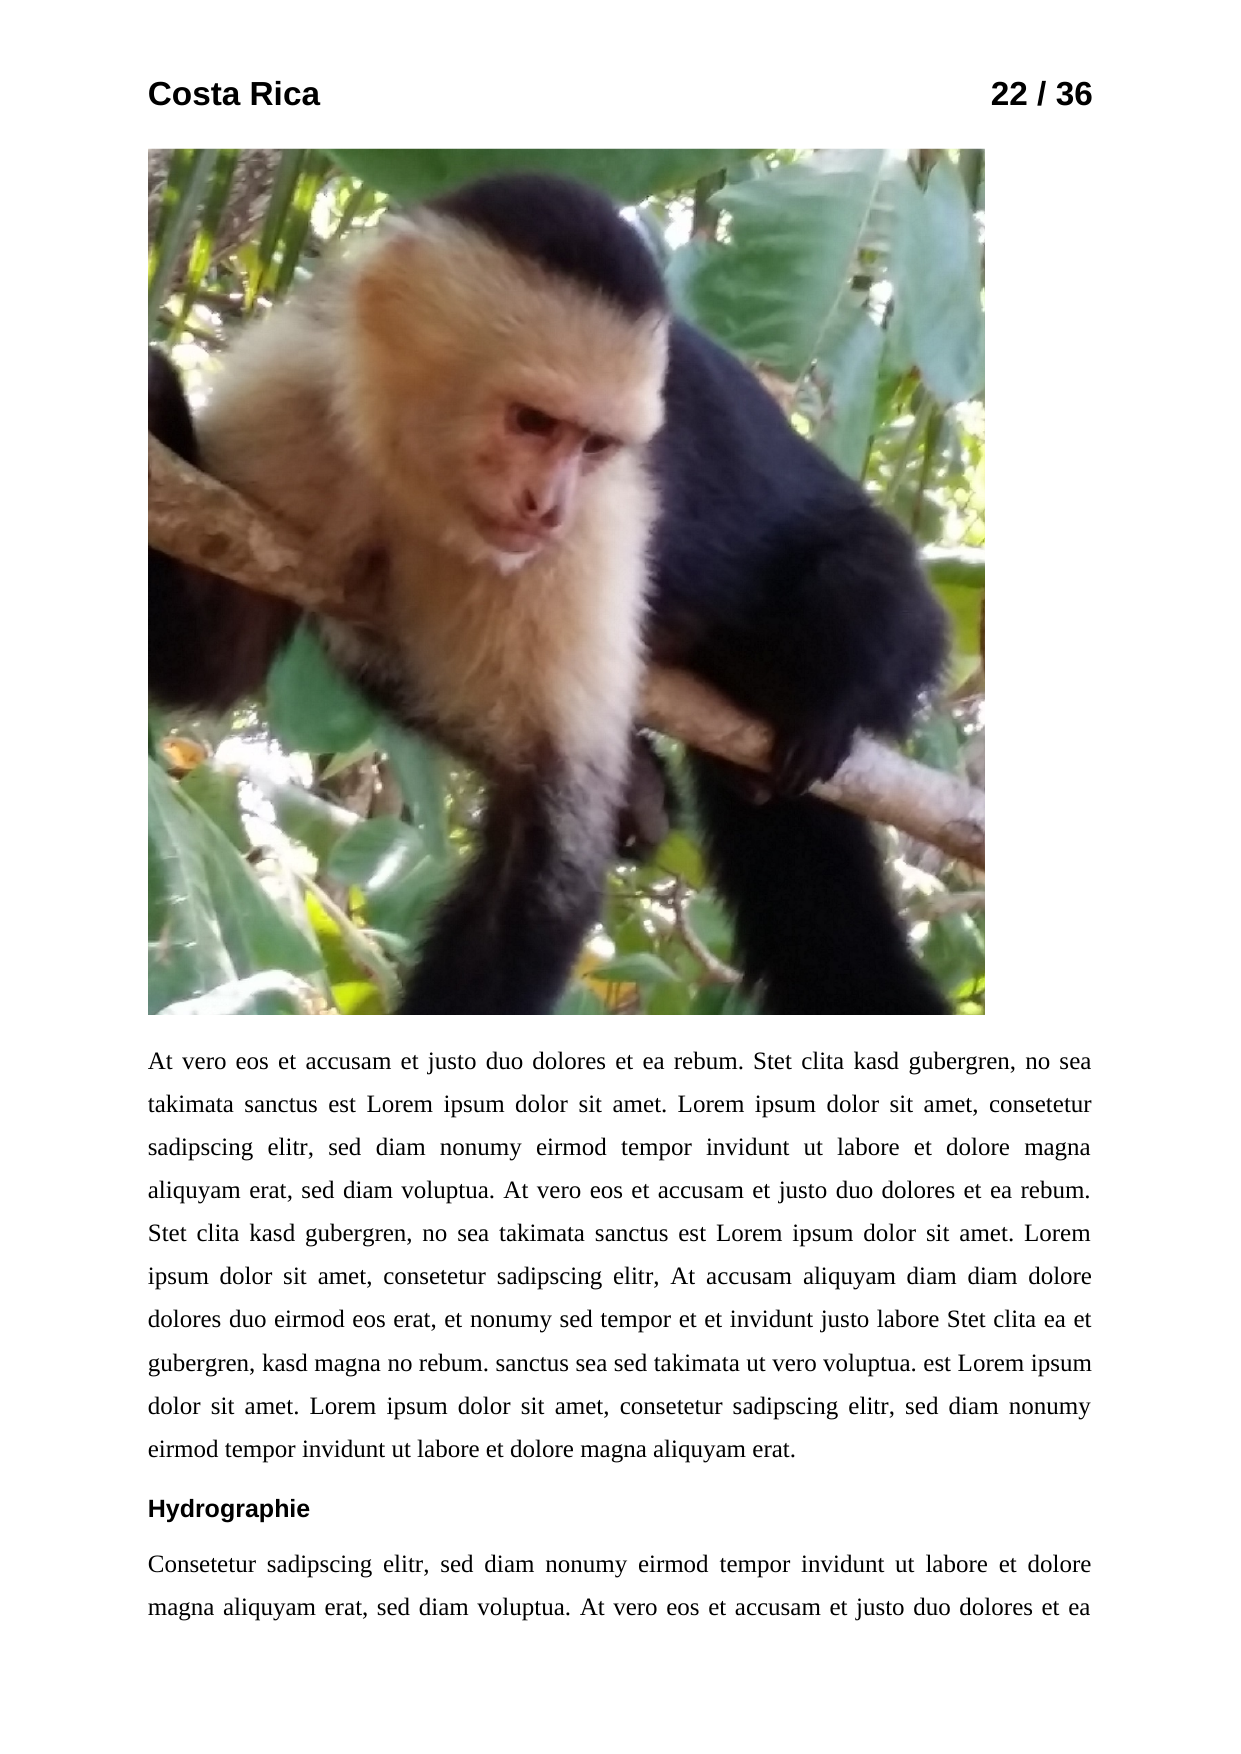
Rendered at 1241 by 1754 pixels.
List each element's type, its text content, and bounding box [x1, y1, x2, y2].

picture [148, 149, 985, 1015]
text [148, 1549, 1093, 1621]
subtitle Hydrographie [148, 1494, 1093, 1522]
text At vero eos et accusam et justo duo dolores et ea rebum. Stet clita kasd gubergren, no sea takimata sanctus est Lorem ipsum dolor sit amet. Lorem ipsum dolor sit amet, consetetur sadipscing elitr, sed diam nonumy eirmod tempor invidunt ut labore et dolore magna aliquyam erat, sed diam voluptua. At vero eos et accusam et justo duo dolores et ea rebum. Stet clita kasd gubergren, no sea takimata sanctus est Lorem ipsum dolor sit amet. Lorem ipsum dolor sit amet, consetetur sadipscing elitr, At accusam aliquyam diam diam dolore dolores duo eirmod eos erat, et nonumy sed tempor et et invidunt justo labore Stet clita ea et gubergren, kasd magna no rebum. sanctus sea sed takimata ut vero voluptua. est Lorem ipsum dolor sit amet. Lorem ipsum dolor sit amet, consetetur sadipscing elitr, sed diam nonumy eirmod tempor invidunt ut labore et dolore magna aliquyam erat. [148, 1046, 1093, 1463]
